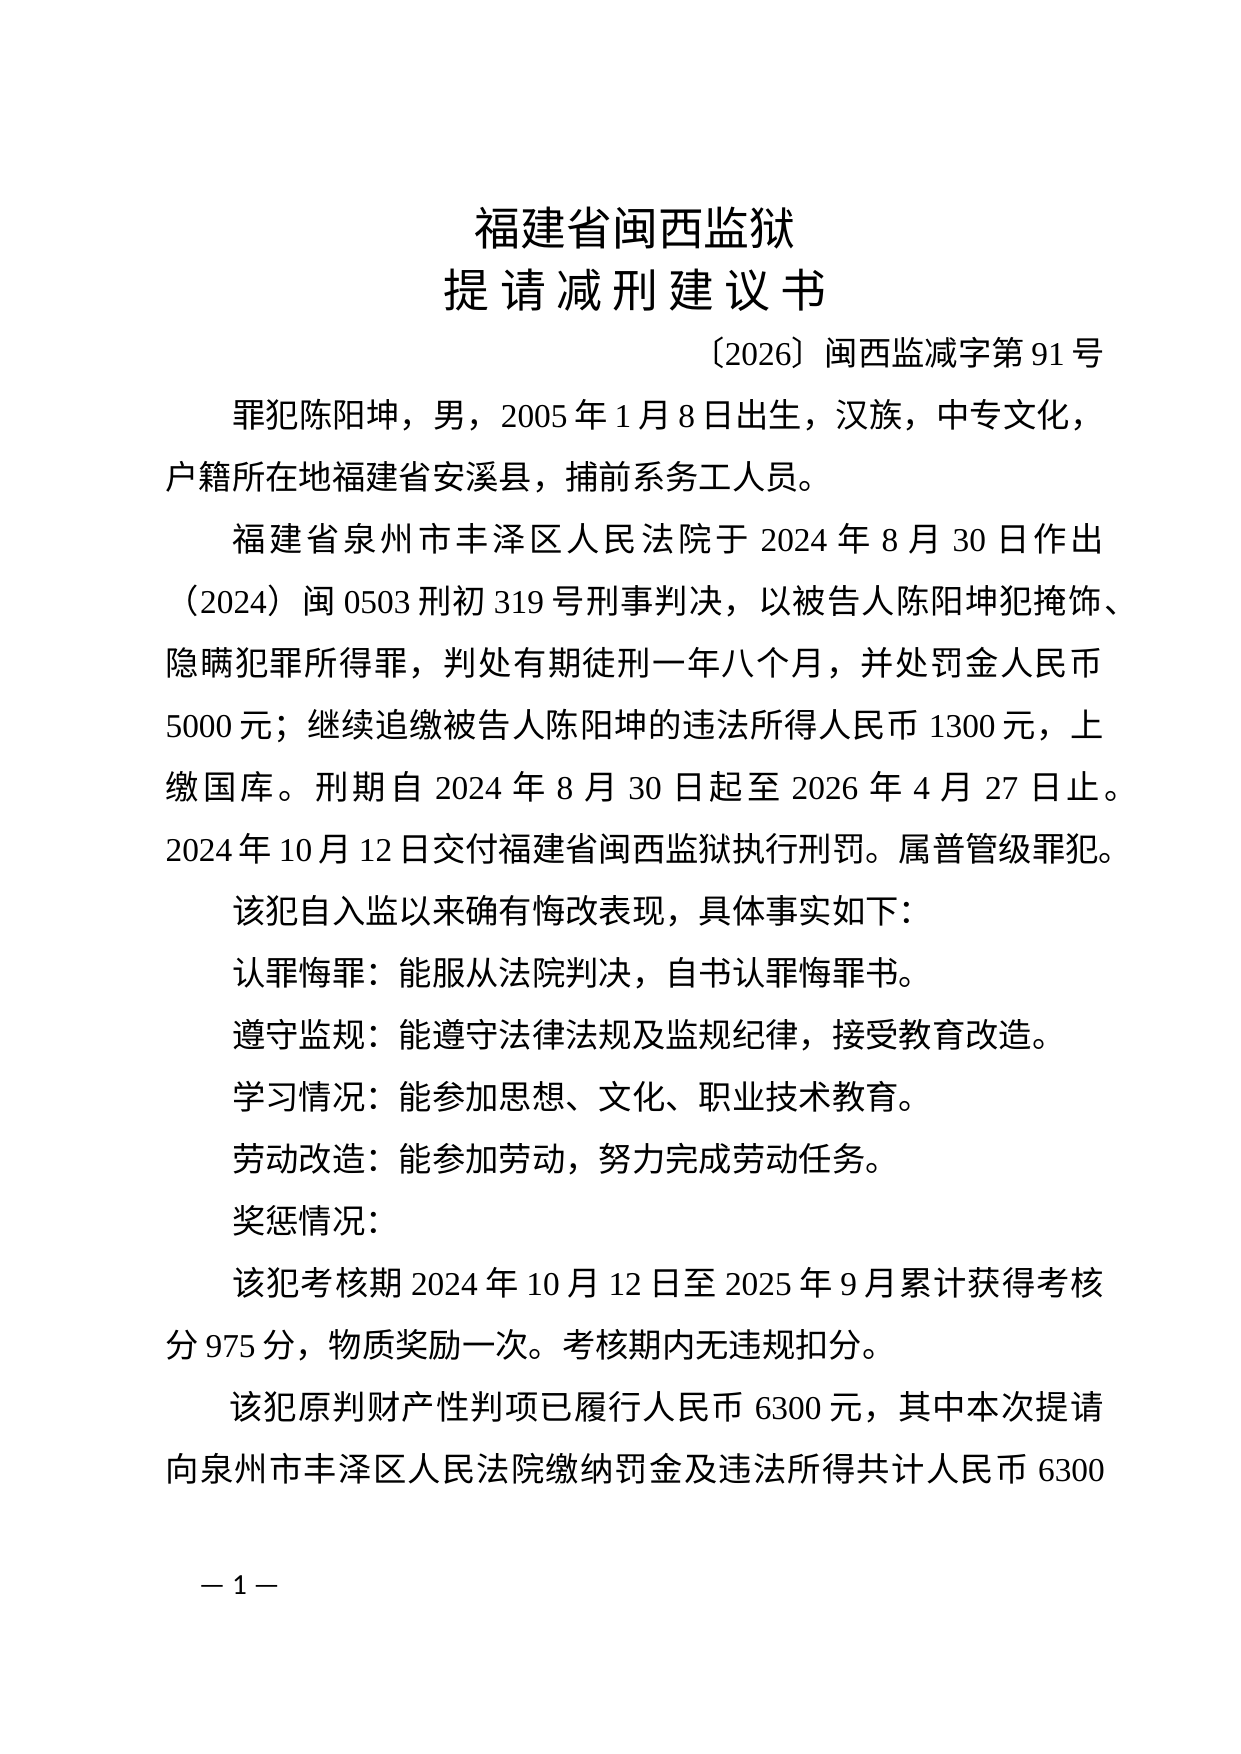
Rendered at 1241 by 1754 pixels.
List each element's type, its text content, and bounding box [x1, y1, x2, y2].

text 该犯考核期2024年10月12日至2025年9月累计获得考核分975分，物质奖励一次。考核期内无违规扣分。 [165, 1250, 1104, 1374]
text 提 请 减 刑 建 议 书 [165, 258, 1104, 320]
text 罪犯陈阳坤，男，2005年1月8日出生，汉族，中专文化，户籍所在地福建省安溪县，捕前系务工人员。 [165, 382, 1104, 506]
text 遵守监规：能遵守法律法规及监规纪律，接受教育改造。 [165, 1002, 1104, 1064]
text 福建省泉州市丰泽区人民法院于2024年8月30日作出（2024）闽0503刑初319号刑事判决，以被告人陈阳坤犯掩饰、隐瞒犯罪所得罪，判处有期徒刑一年八个月，并处罚金人民币5000元；继续追缴被告人陈阳坤的违法所得人民币1300元，上缴国库。刑期自2024年8月30日起至2026年4月27日止。2024年10月12日交付福建省闽西监狱执行刑罚。属普管级罪犯。 [165, 506, 1104, 878]
text 福建省闽西监狱 [165, 195, 1104, 258]
text 奖惩情况： [165, 1188, 1104, 1250]
text 该犯自入监以来确有悔改表现，具体事实如下： [165, 878, 1104, 940]
text 劳动改造：能参加劳动，努力完成劳动任务。 [165, 1126, 1104, 1188]
text 认罪悔罪：能服从法院判决，自书认罪悔罪书。 [165, 940, 1104, 1002]
text 学习情况：能参加思想、文化、职业技术教育。 [165, 1064, 1104, 1126]
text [165, 1374, 1104, 1498]
text 〔2026〕闽西监减字第91号 [165, 320, 1104, 382]
